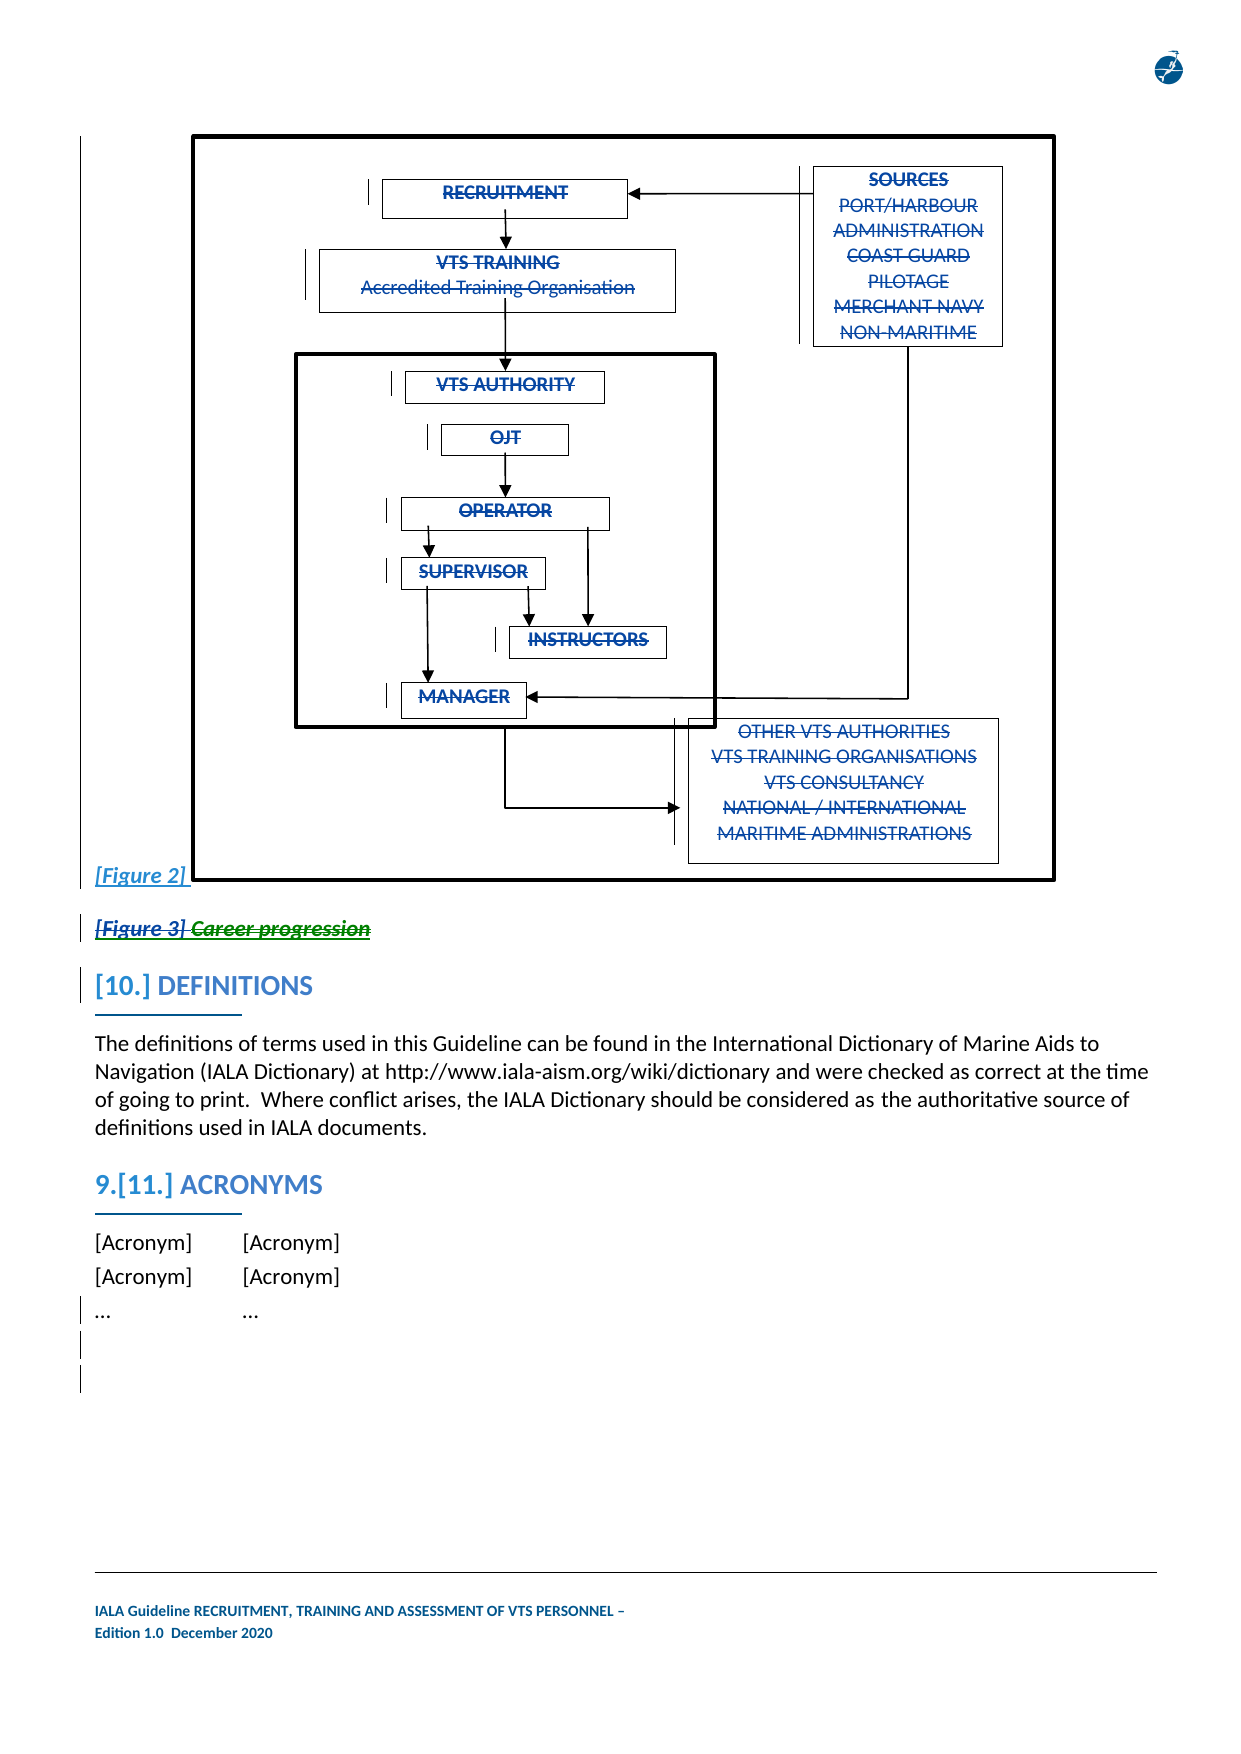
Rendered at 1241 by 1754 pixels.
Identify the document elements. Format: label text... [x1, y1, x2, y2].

picture [1123, 0, 1241, 119]
text The definitions of terms used in this Guideline can be found in the International Dictionary of Marine Aids to Navigation (IALA Dictionary) at http://www.iala-aism.org/wiki/dictionary and were checked as correct at the time of going to print. Where conflict arises, the IALA Dictionary should be considered as the authoritative source of definitions used in IALA documents. [94, 1029, 1157, 1141]
subtitle ACRONYMS [94, 1166, 1157, 1202]
text [Acronym] [Acronym] [94, 1262, 1157, 1290]
text [Acronym] [Acronym] [94, 1228, 1157, 1256]
text … … [94, 1296, 1157, 1324]
subtitle DEFINITIONS [94, 967, 1157, 1003]
